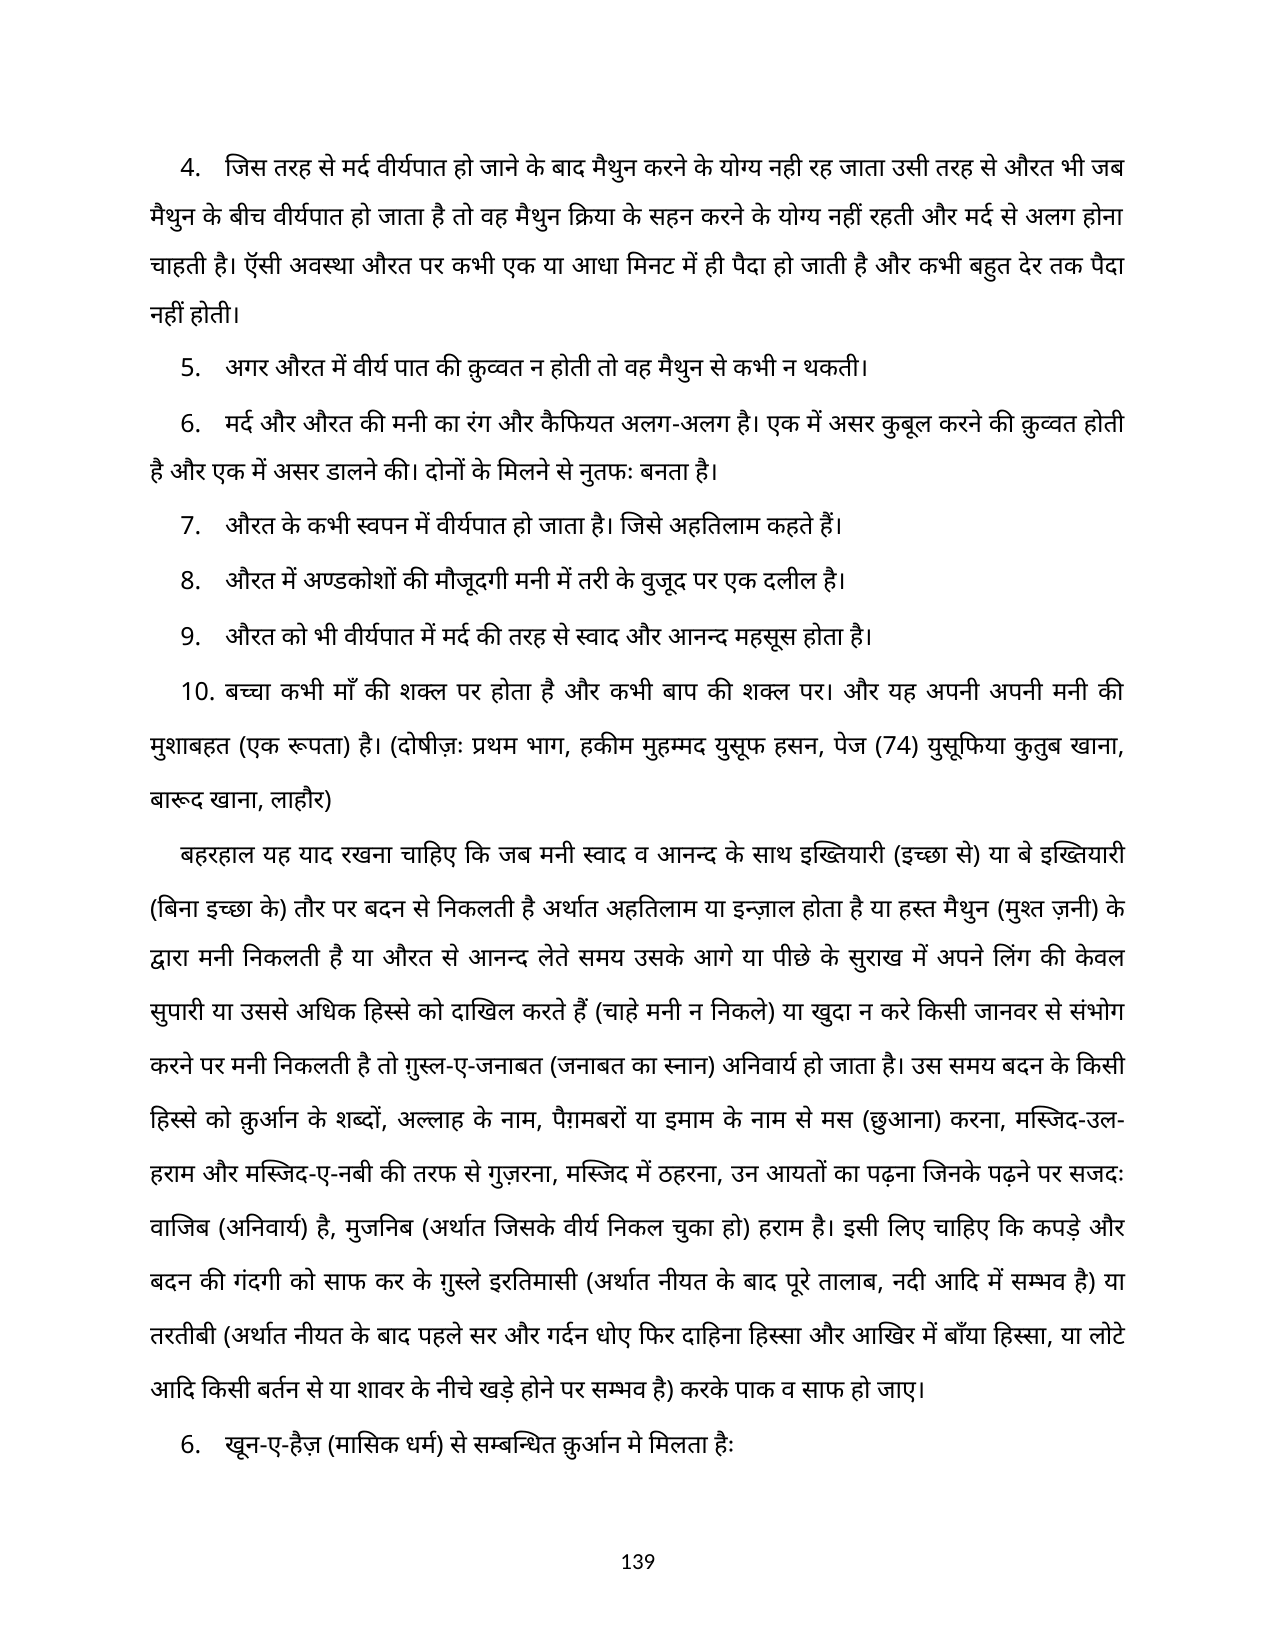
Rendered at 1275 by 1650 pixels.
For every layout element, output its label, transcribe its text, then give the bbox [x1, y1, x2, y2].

text 6. खून-ए-हैज़ (मासिक धर्म) से सम्बन्धित क़ुर्आन मे मिलता हैः [150, 1427, 1125, 1464]
text 7. औरत के कभी स्वपन में वीर्यपात हो जाता है। जिसे अहतिलाम कहते हैं। [150, 507, 1125, 544]
text 9. औरत को भी वीर्यपात में मर्द की तरह से स्वाद और आनन्द महसूस होता है। [150, 618, 1125, 655]
text बहरहाल यह याद रखना चाहिए कि जब मनी स्वाद व आनन्द के साथ इख्तियारी (इच्छा से) या बे इख्तियारी (बिना इच्छा के) तौर पर बदन से निकलती है अर्थात अहतिलाम या इन्ज़ाल होता है या हस्त मैथुन (मुश्त ज़नी) के द्वारा मनी निकलती है या औरत से आनन्द लेते समय उसके आगे या पीछे के सुराख में अपने लिंग की केवल सुपारी या उससे अधिक हिस्से को दाखिल करते हैं (चाहे मनी न निकले) या खुदा न करे किसी जानवर से संभोग करने पर मनी निकलती है तो ग़ुस्ल-ए-जनाबत (जनाबत का स्नान) अनिवार्य हो जाता है। उस समय बदन के किसी हिस्से को क़ुर्आन के शब्दों, अल्लाह के नाम, पैग़मबरों या इमाम के नाम से मस (छुआना) करना, मस्जिद-उल-हराम और मस्जिद-ए-नबी की तरफ से गुज़रना, मस्जिद में ठहरना, उन आयतों का पढ़ना जिनके पढ़ने पर सजदः वाजिब (अनिवार्य) है, मुजनिब (अर्थात जिसके वीर्य निकल चुका हो) हराम है। इसी लिए चाहिए कि कपड़े और बदन की गंदगी को साफ कर के ग़ुस्ले इरतिमासी (अर्थात नीयत के बाद पूरे तालाब, नदी आदि में सम्भव है) या तरतीबी (अर्थात नीयत के बाद पहले सर और गर्दन धोए फिर दाहिना हिस्सा और आखिर में बाँया हिस्सा, या लोटे आदि किसी बर्तन से या शावर के नीचे खड़े होने पर सम्भव है) करके पाक व साफ हो जाए। [150, 837, 1125, 1408]
text 6. मर्द और औरत की मनी का रंग और कैफियत अलग-अलग है। एक में असर कुबूल करने की क़ुव्वत होती है और एक में असर डालने की। दोनों के मिलने से नुतफः बनता है। [150, 405, 1125, 491]
text 4. जिस तरह से मर्द वीर्यपात हो जाने के बाद मैथुन करने के योग्य नही रह जाता उसी तरह से औरत भी जब मैथुन के बीच वीर्यपात हो जाता है तो वह मैथुन क्रिया के सहन करने के योग्य नहीं रहती और मर्द से अलग होना चाहती है। ऍसी अवस्था औरत पर कभी एक या आधा मिनट में ही पैदा हो जाती है और कभी बहुत देर तक पैदा नहीं होती। [150, 150, 1125, 333]
text 10. बच्चा कभी माँ की शक्ल पर होता है और कभी बाप की शक्ल पर। और यह अपनी अपनी मनी की मुशाबहत (एक रूपता) है। (दोषीज़ः प्रथम भाग, हकीम मुहम्मद युसूफ हसन, पेज (74) युसूफिया कुतुब खाना, बारूद खाना, लाहौर) [150, 673, 1125, 818]
text 8. औरत में अण्डकोशों की मौजूदगी मनी में तरी के वुजूद पर एक दलील है। [150, 563, 1125, 600]
text 5. अगर औरत में वीर्य पात की क़ुव्वत न होती तो वह मैथुन से कभी न थकती। [150, 350, 1125, 387]
